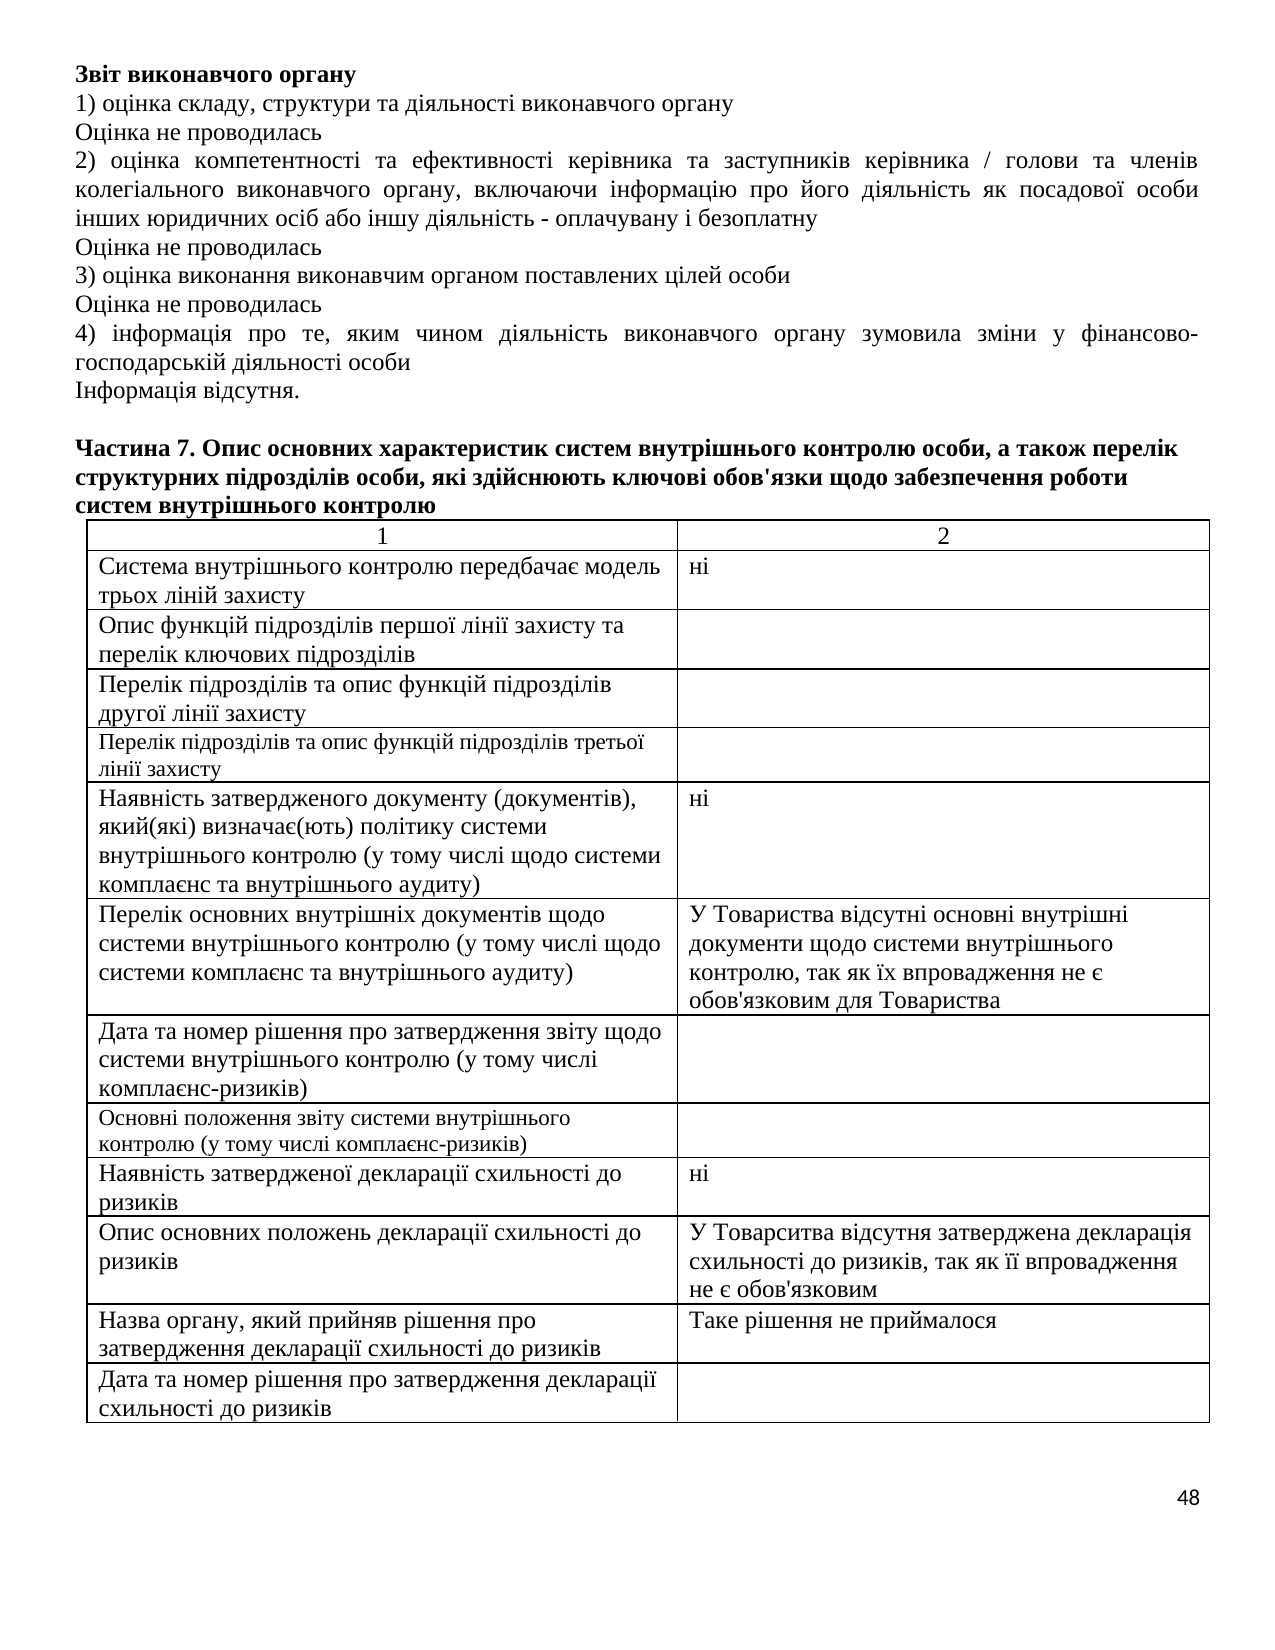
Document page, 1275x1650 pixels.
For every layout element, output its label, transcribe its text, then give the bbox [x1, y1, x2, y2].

table_cell ні [678, 551, 1209, 609]
table_cell [678, 1016, 1209, 1102]
table_cell Перелік підрозділів та опис функцій підрозділів третьої лінії захисту [88, 728, 677, 781]
table_cell Опис функцій підрозділів першої лінії захисту та перелік ключових підрозділів [88, 610, 677, 668]
text 1) оцiнка складу, структури та дiяльностi виконавчого органу [75, 88, 1200, 117]
table_cell Дата та номер рішення про затвердження звіту щодо системи внутрішнього контролю (у тому числі комплаєнс-ризиків) [88, 1016, 677, 1102]
table_cell Таке рiшення не приймалося [678, 1305, 1209, 1362]
table_cell ні [678, 1158, 1209, 1215]
table_cell Опис основних положень декларації схильності до ризиків [88, 1217, 677, 1303]
table_cell Наявність затвердженого документу (документів), який(які) визначає(ють) політику системи внутрішнього контролю (у тому числі щодо системи комплаєнс та внутрішнього аудиту) [88, 783, 677, 898]
text Оцiнка не проводилась [75, 117, 1200, 146]
text 2) оцiнка компетентностi та ефективностi керiвника та заступникiв керiвника / голови та членiв колегiального виконавчого органу, включаючи iнформацiю про його дiяльнiсть як посадової особи iнших юридичних осiб або iншу дiяльнiсть - оплачувану i безоплатну [75, 146, 1200, 232]
table_cell Назва органу, який прийняв рішення про затвердження декларації схильності до ризиків [88, 1305, 677, 1362]
text Оцiнка не проводилась [75, 289, 1200, 318]
table_cell Перелік підрозділів та опис функцій підрозділів другої лінії захисту [88, 670, 677, 727]
text Частина 7. Опис основних характеристик систем внутрішнього контролю особи, а також перелік структурних підрозділів особи, які здійснюють ключові обов'язки щодо забезпечення роботи систем внутрішнього контролю [75, 433, 1200, 519]
table_cell [678, 728, 1209, 781]
table_cell Основні положення звіту системи внутрішнього контролю (у тому числі комплаєнс-ризиків) [88, 1104, 677, 1156]
text 3) оцiнка виконання виконавчим органом поставлених цiлей особи [75, 261, 1200, 289]
table_cell [678, 670, 1209, 727]
text Звіт виконавчого органу [75, 59, 1200, 88]
table_cell [678, 610, 1209, 668]
table_cell [678, 1364, 1209, 1421]
table_cell Дата та номер рішення про затвердження декларації схильності до ризиків [88, 1364, 677, 1421]
table_cell У Товариства вiдсутнi основнi внутрiшнi документи щодо системи внутрiшнього контролю, так як їх впровадження не є обов'язковим для Товариства [678, 899, 1209, 1014]
table_cell Перелік основних внутрішніх документів щодо системи внутрішнього контролю (у тому числі щодо системи комплаєнс та внутрішнього аудиту) [88, 899, 677, 1014]
table_cell Наявність затвердженої декларації схильності до ризиків [88, 1158, 677, 1215]
table_cell У Товарситва вiдсутня затверджена декларацiя схильностi до ризикiв, так як її впровадження не є обов'язковим [678, 1217, 1209, 1303]
table_header 2 [678, 521, 1209, 550]
text 4) iнформацiя про те, яким чином дiяльнiсть виконавчого органу зумовила змiни у фiнансово-господарськiй дiяльностi особи [75, 318, 1200, 376]
table_cell [678, 1104, 1209, 1156]
table_cell Система внутрішнього контролю передбачає модель трьох ліній захисту [88, 551, 677, 609]
text Оцiнка не проводилась [75, 232, 1200, 261]
text Iнформацiя вiдсутня. [75, 376, 1200, 404]
table_cell ні [678, 783, 1209, 898]
table_header 1 [88, 521, 677, 550]
